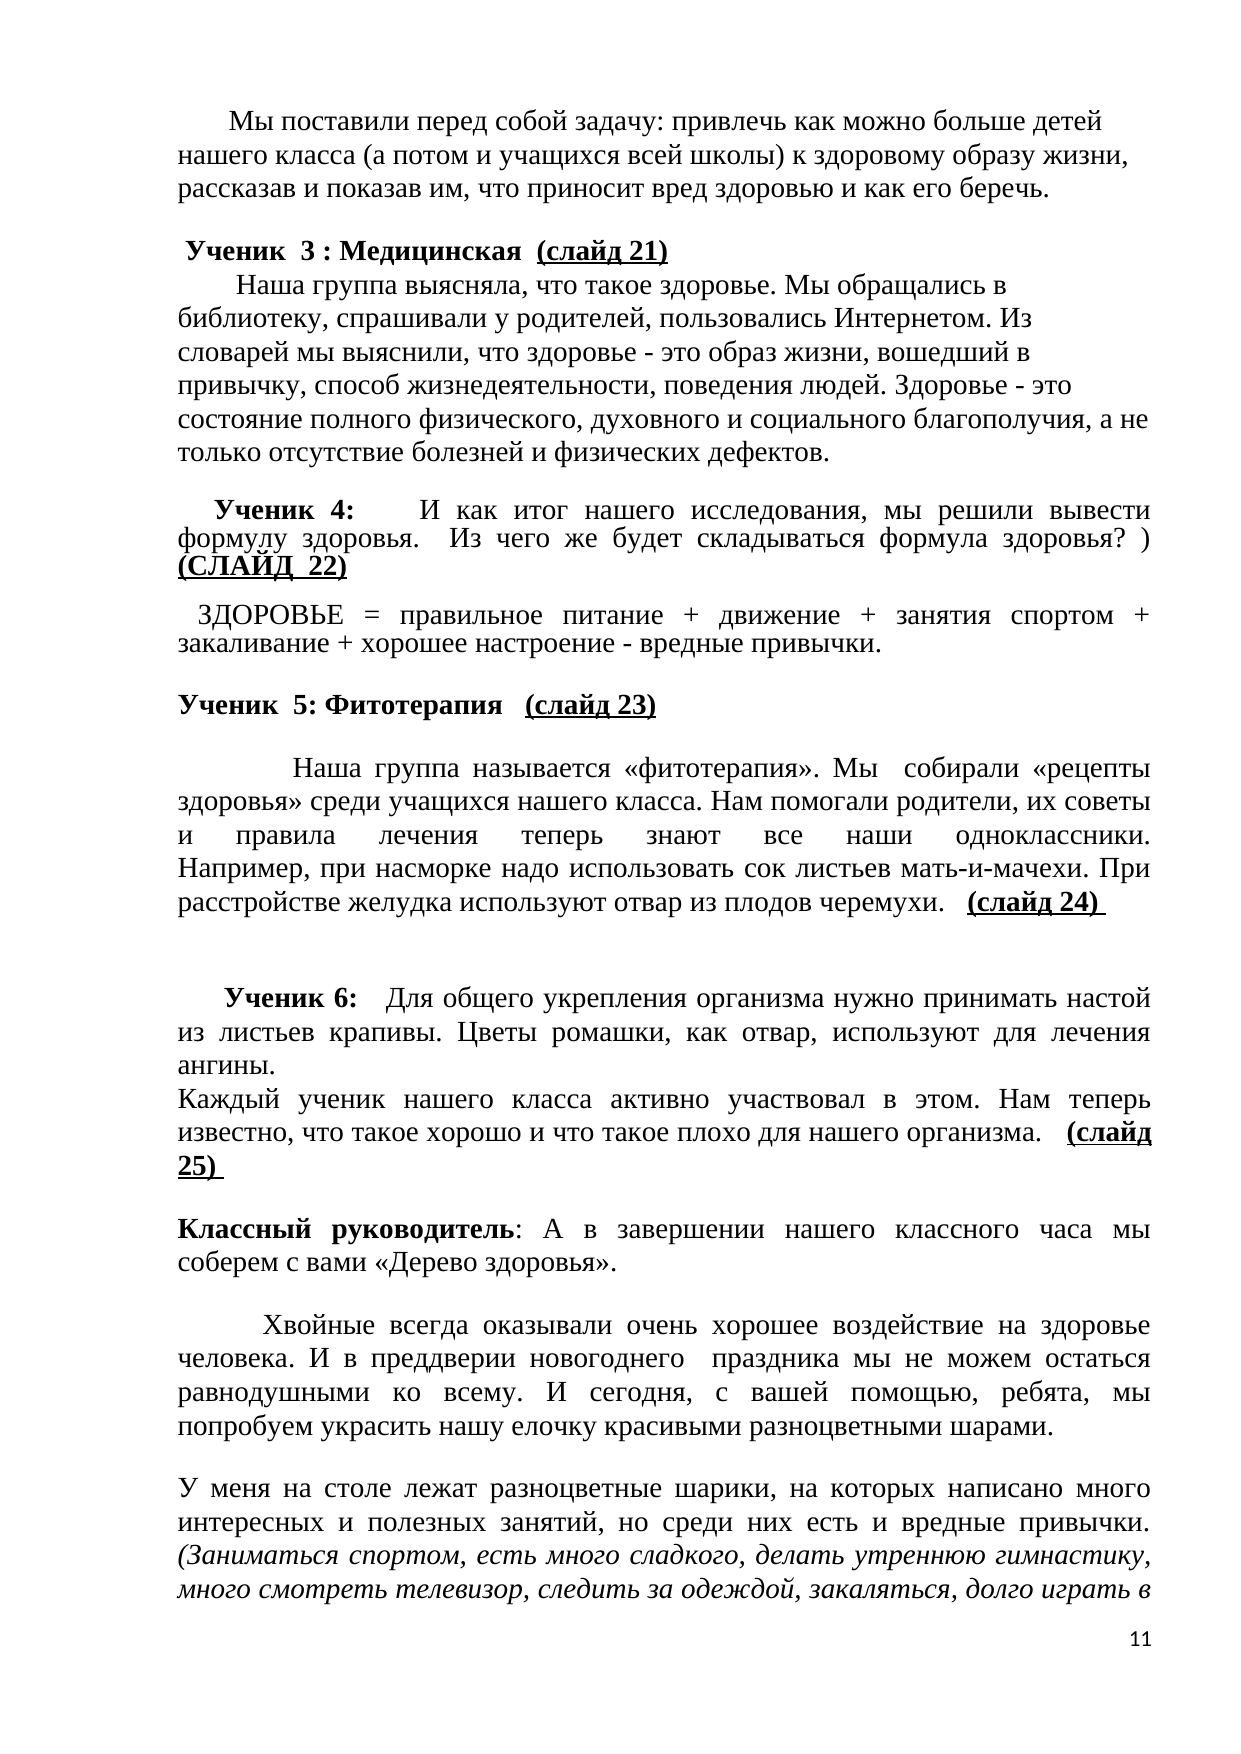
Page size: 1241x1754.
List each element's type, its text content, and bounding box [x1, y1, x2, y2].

text Ученик 3 : Медицинская (слайд 21) Наша группа выясняла, что такое здоровье. Мы обращались в библиотеку, спрашивали у родителей, пользовались Интернетом. Из словарей мы выяснили, что здоровье - это образ жизни, вошедший в привычку, способ жизнедеятельности, поведения людей. Здоровье - это состояние полного физического, духовного и социального благополучия, а не только отсутствие болезней и физических дефектов. [177, 233, 1152, 468]
text Хвойные всегда оказывали очень хорошее воздействие на здоровье человека. И в преддверии новогоднего праздника мы не можем остаться равнодушными ко всему. И сегодня, с вашей помощью, ребята, мы попробуем украсить нашу елочку красивыми разноцветными шарами. [177, 1307, 1152, 1441]
text ЗДОРОВЬЕ = правильное питание + движение + занятия спортом + закаливание + хорошее настроение - вредные привычки. [177, 602, 1152, 658]
text Мы поставили перед собой задачу: привлечь как можно больше детей нашего класса (а потом и учащихся всей школы) к здоровому образу жизни, рассказав и показав им, что приносит вред здоровью и как его беречь. [177, 103, 1152, 204]
text Ученик 4: И как итог нашего исследования, мы решили вывести формулу здоровья. Из чего же будет складываться формула здоровья? ) (СЛАЙД 22) [177, 497, 1152, 581]
text Ученик 5: Фитотерапия (слайд 23) [177, 687, 1152, 721]
text Наша группа называется «фитотерапия». Мы собирали «рецепты здоровья» среди учащихся нашего класса. Нам помогали родители, их советы и правила лечения теперь знают все наши одноклассники. Например, при насморке надо использовать сок листьев мать-и-мачехи. При расстройстве желудка используют отвар из плодов черемухи. (слайд 24) [177, 750, 1152, 918]
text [177, 1470, 1152, 1604]
text Ученик 6: Для общего укрепления организма нужно принимать настой из листьев крапивы. Цветы ромашки, как отвар, используют для лечения ангины. Каждый ученик нашего класса активно участвовал в этом. Нам теперь известно, что такое хорошо и что такое плохо для нашего организма. (слайд 25) [177, 947, 1152, 1182]
text Классный руководитель: А в завершении нашего классного часа мы соберем с вами «Дерево здоровья». [177, 1211, 1152, 1278]
